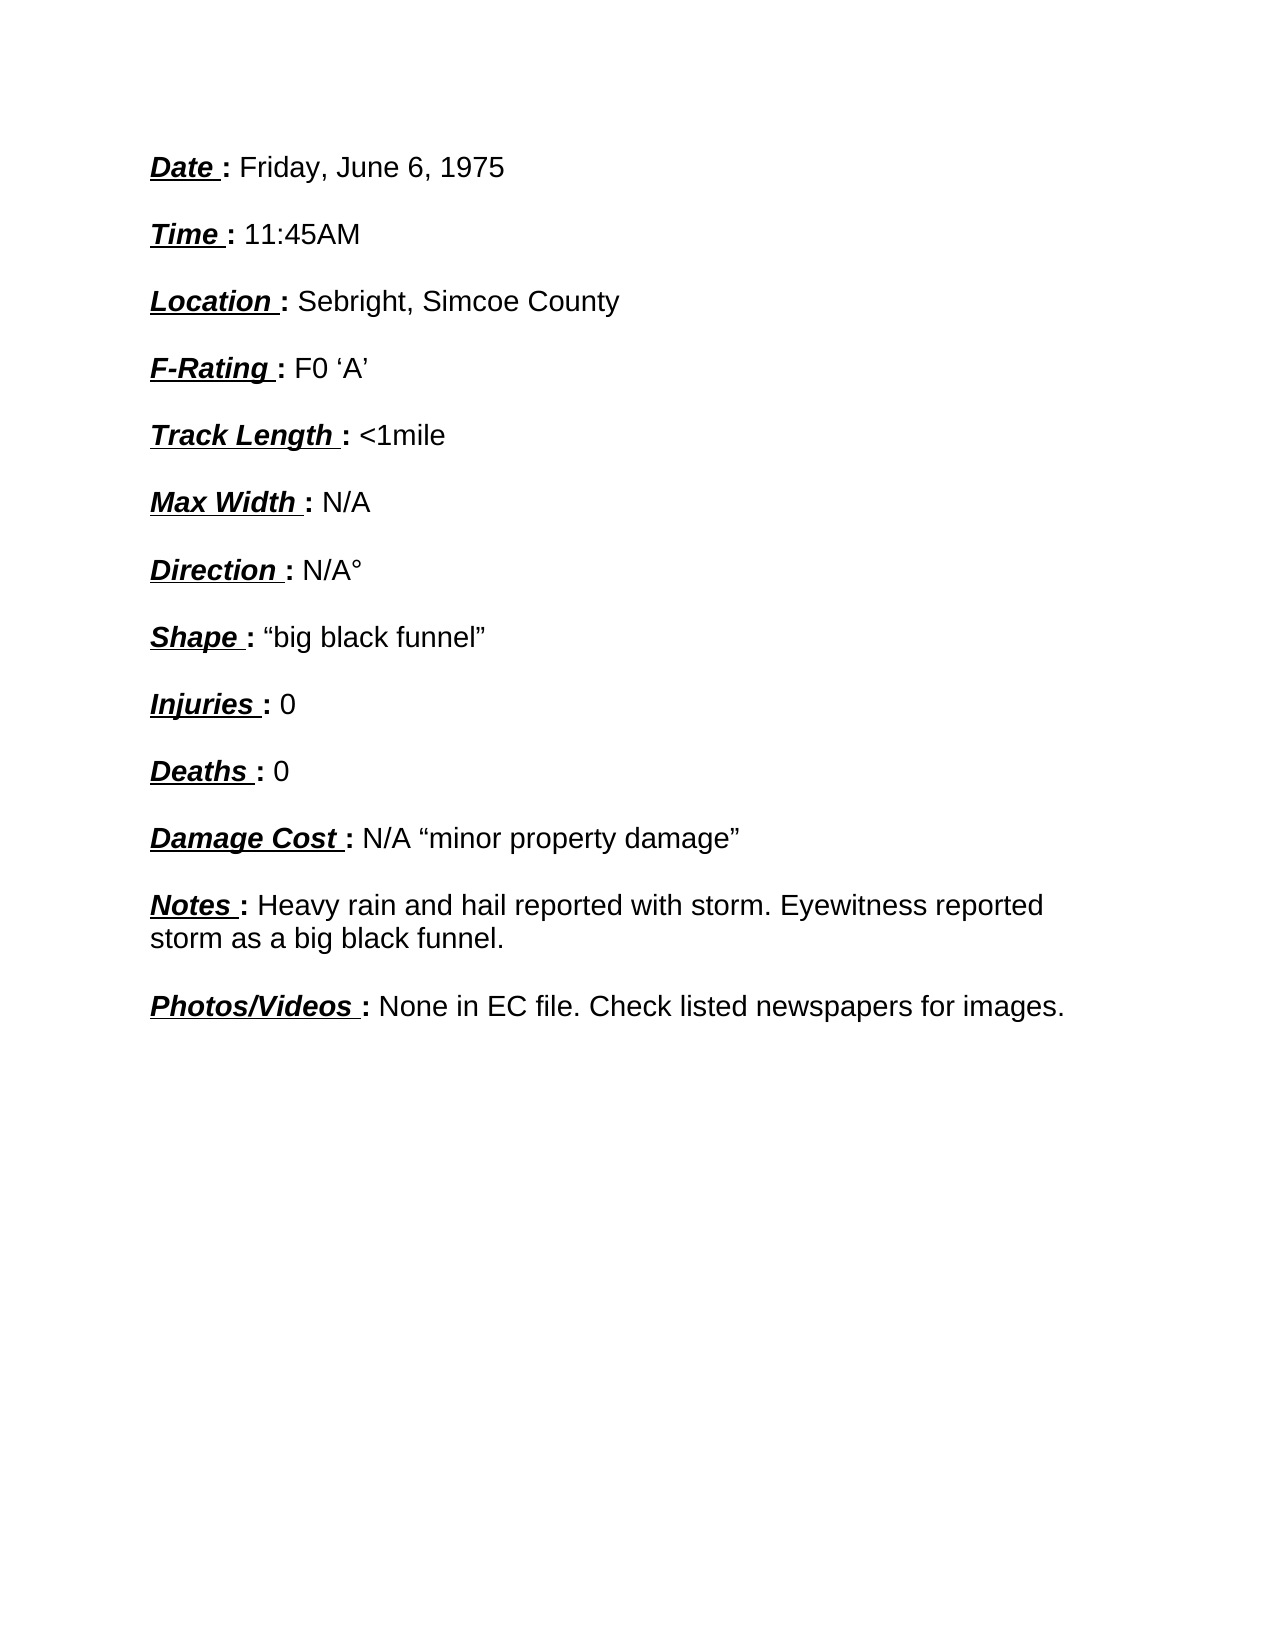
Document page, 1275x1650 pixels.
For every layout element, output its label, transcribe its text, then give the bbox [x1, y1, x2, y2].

text Photos/Videos : None in EC file. Check listed newspapers for images. [150, 988, 1125, 1022]
text Damage Cost : N/A “minor property damage” [150, 821, 1125, 854]
text Time : 11:45AM [150, 217, 1125, 251]
text Date : Friday, June 6, 1975 [150, 150, 1125, 183]
text Notes : Heavy rain and hail reported with storm. Eyewitness reported storm as a big black funnel. [150, 888, 1125, 955]
text Track Length : <1mile [150, 418, 1125, 452]
text Injuries : 0 [150, 687, 1125, 720]
text Direction : N/A° [150, 552, 1125, 586]
text Deaths : 0 [150, 754, 1125, 787]
text Location : Sebright, Simcoe County [150, 284, 1125, 318]
text Max Width : N/A [150, 485, 1125, 519]
text F-Rating : F0 ‘A’ [150, 351, 1125, 385]
text Shape : “big black funnel” [150, 619, 1125, 653]
